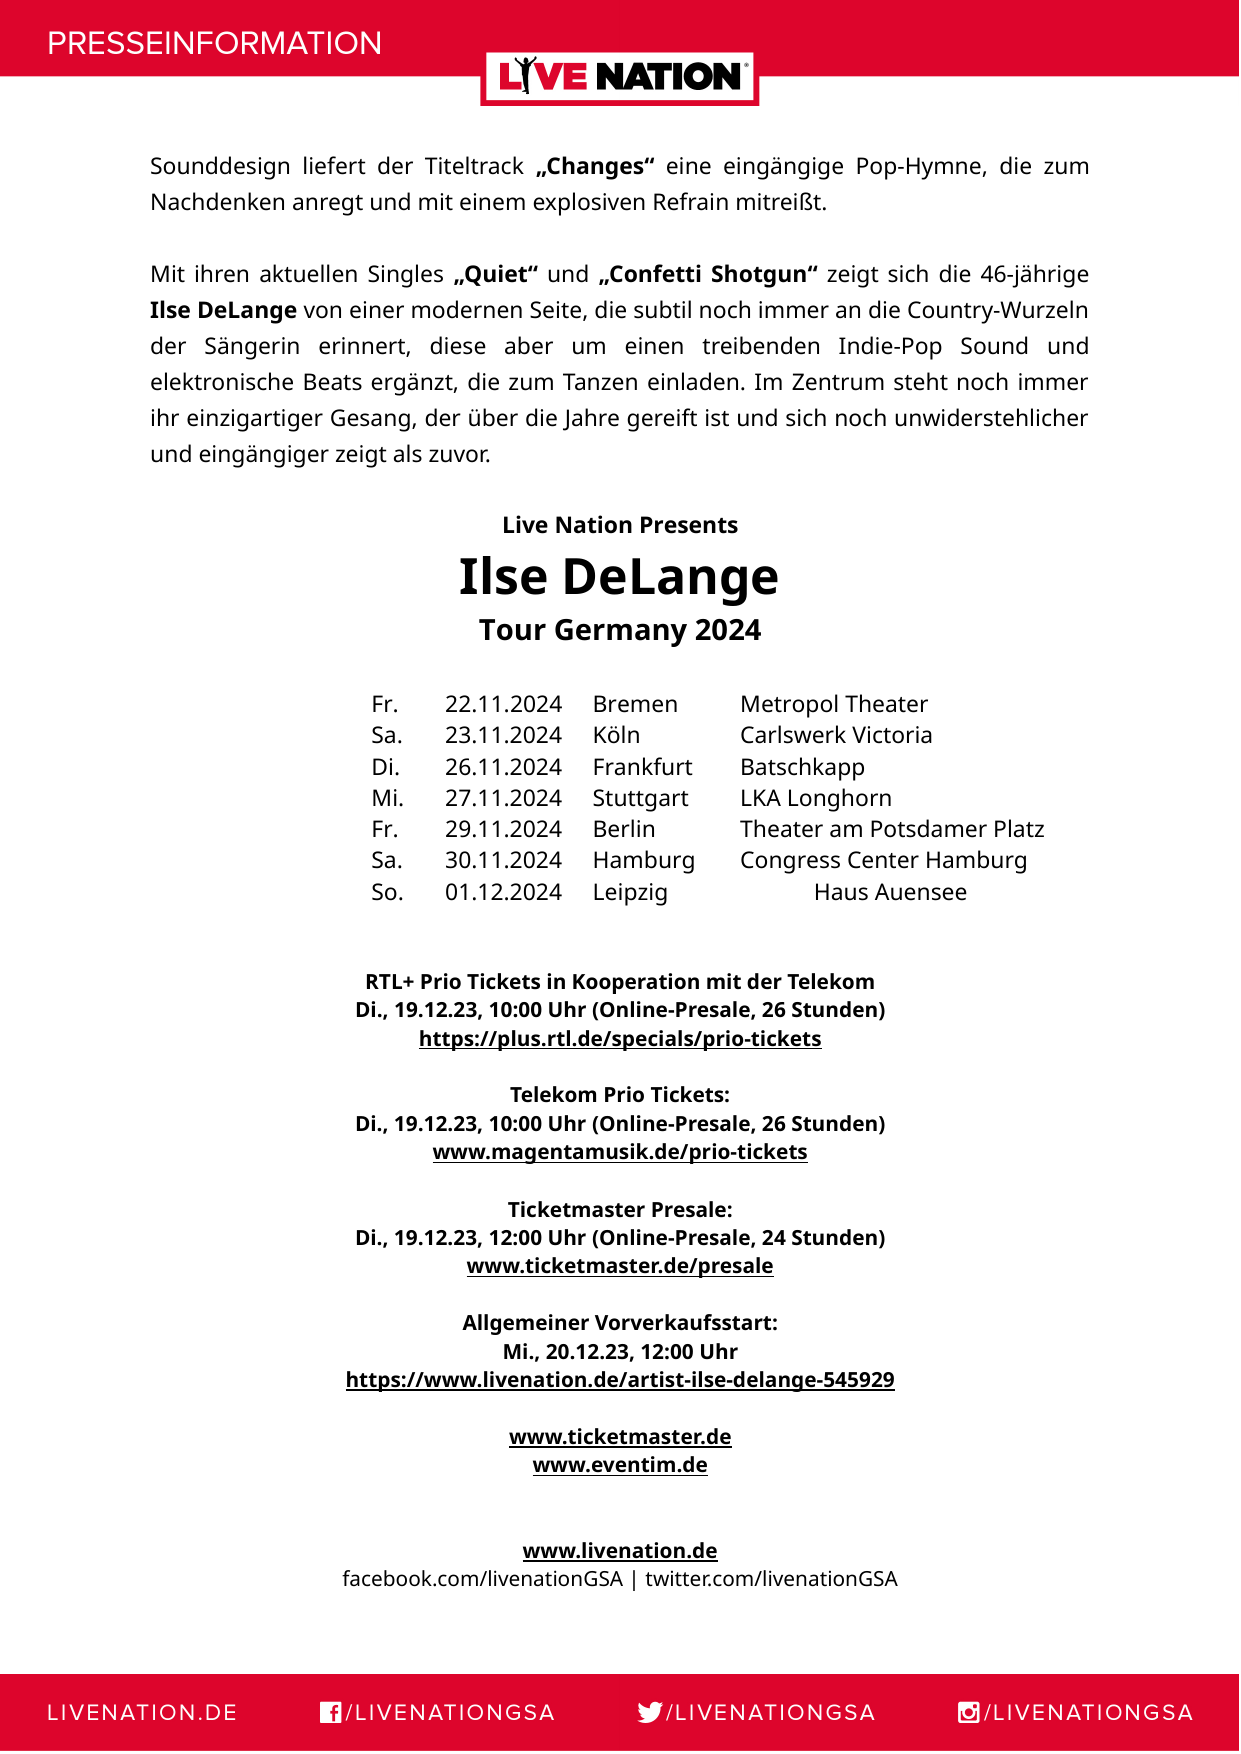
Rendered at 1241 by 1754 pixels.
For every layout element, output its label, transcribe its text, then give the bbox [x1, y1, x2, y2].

text Di., 19.12.23, 10:00 Uhr (Online-Presale, 26 Stunden) www.magentamusik.de/prio-tickets [150, 1109, 1090, 1166]
text www.ticketmaster.de www.eventim.de [150, 1422, 1090, 1479]
text Di., 19.12.23, 10:00 Uhr (Online-Presale, 26 Stunden) https://plus.rtl.de/specials/prio-tickets [150, 995, 1090, 1052]
picture [0, 0, 1239, 106]
subtitle www.ticketmaster.de/presale [150, 1252, 1090, 1280]
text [150, 150, 1090, 217]
subtitle RTL+ Prio Tickets in Kooperation mit der Telekom [150, 967, 1090, 995]
text Mi., 20.12.23, 12:00 Uhr [150, 1337, 1090, 1365]
text Sa. 30.11.2024 Hamburg Congress Center Hamburg [297, 844, 1090, 876]
text Ticketmaster Presale: [150, 1195, 1090, 1223]
text Mi. 27.11.2024 Stuttgart LKA Longhorn [297, 782, 1090, 813]
text Live Nation Presents [150, 509, 1090, 541]
text https://www.livenation.de/artist-ilse-delange-545929 [150, 1365, 1090, 1394]
text So. 01.12.2024 Leipzig Haus Auensee [297, 876, 1090, 907]
text Ilse DeLange Tour Germany 2024 [150, 541, 1090, 648]
text Sa. 23.11.2024 Köln Carlswerk Victoria [297, 719, 1090, 751]
text Fr. 29.11.2024 Berlin Theater am Potsdamer Platz [297, 813, 1090, 844]
text www.livenation.de facebook.com/livenationGSA | twitter.com/livenationGSA [150, 1536, 1090, 1593]
text Di. 26.11.2024 Frankfurt Batschkapp [297, 751, 1090, 782]
subtitle Allgemeiner Vorverkaufsstart: [150, 1308, 1090, 1337]
text Fr. 22.11.2024 Bremen Metropol Theater [297, 688, 1090, 719]
text Mit ihren aktuellen Singles „Quiet“ und „Confetti Shotgun“ zeigt sich die 46-jährige Ilse DeLange von einer modernen Seite, die subtil noch immer an die Country-Wurzeln der Sängerin erinnert, diese aber um einen treibenden Indie-Pop Sound und elektronische Beats ergänzt, die zum Tanzen einladen. Im Zentrum steht noch immer ihr einzigartiger Gesang, der über die Jahre gereift ist und sich noch unwiderstehlicher und eingängiger zeigt als zuvor. [150, 258, 1090, 469]
picture [0, 1674, 1239, 1751]
subtitle Telekom Prio Tickets: [150, 1081, 1090, 1109]
text Di., 19.12.23, 12:00 Uhr (Online-Presale, 24 Stunden) [150, 1223, 1090, 1252]
